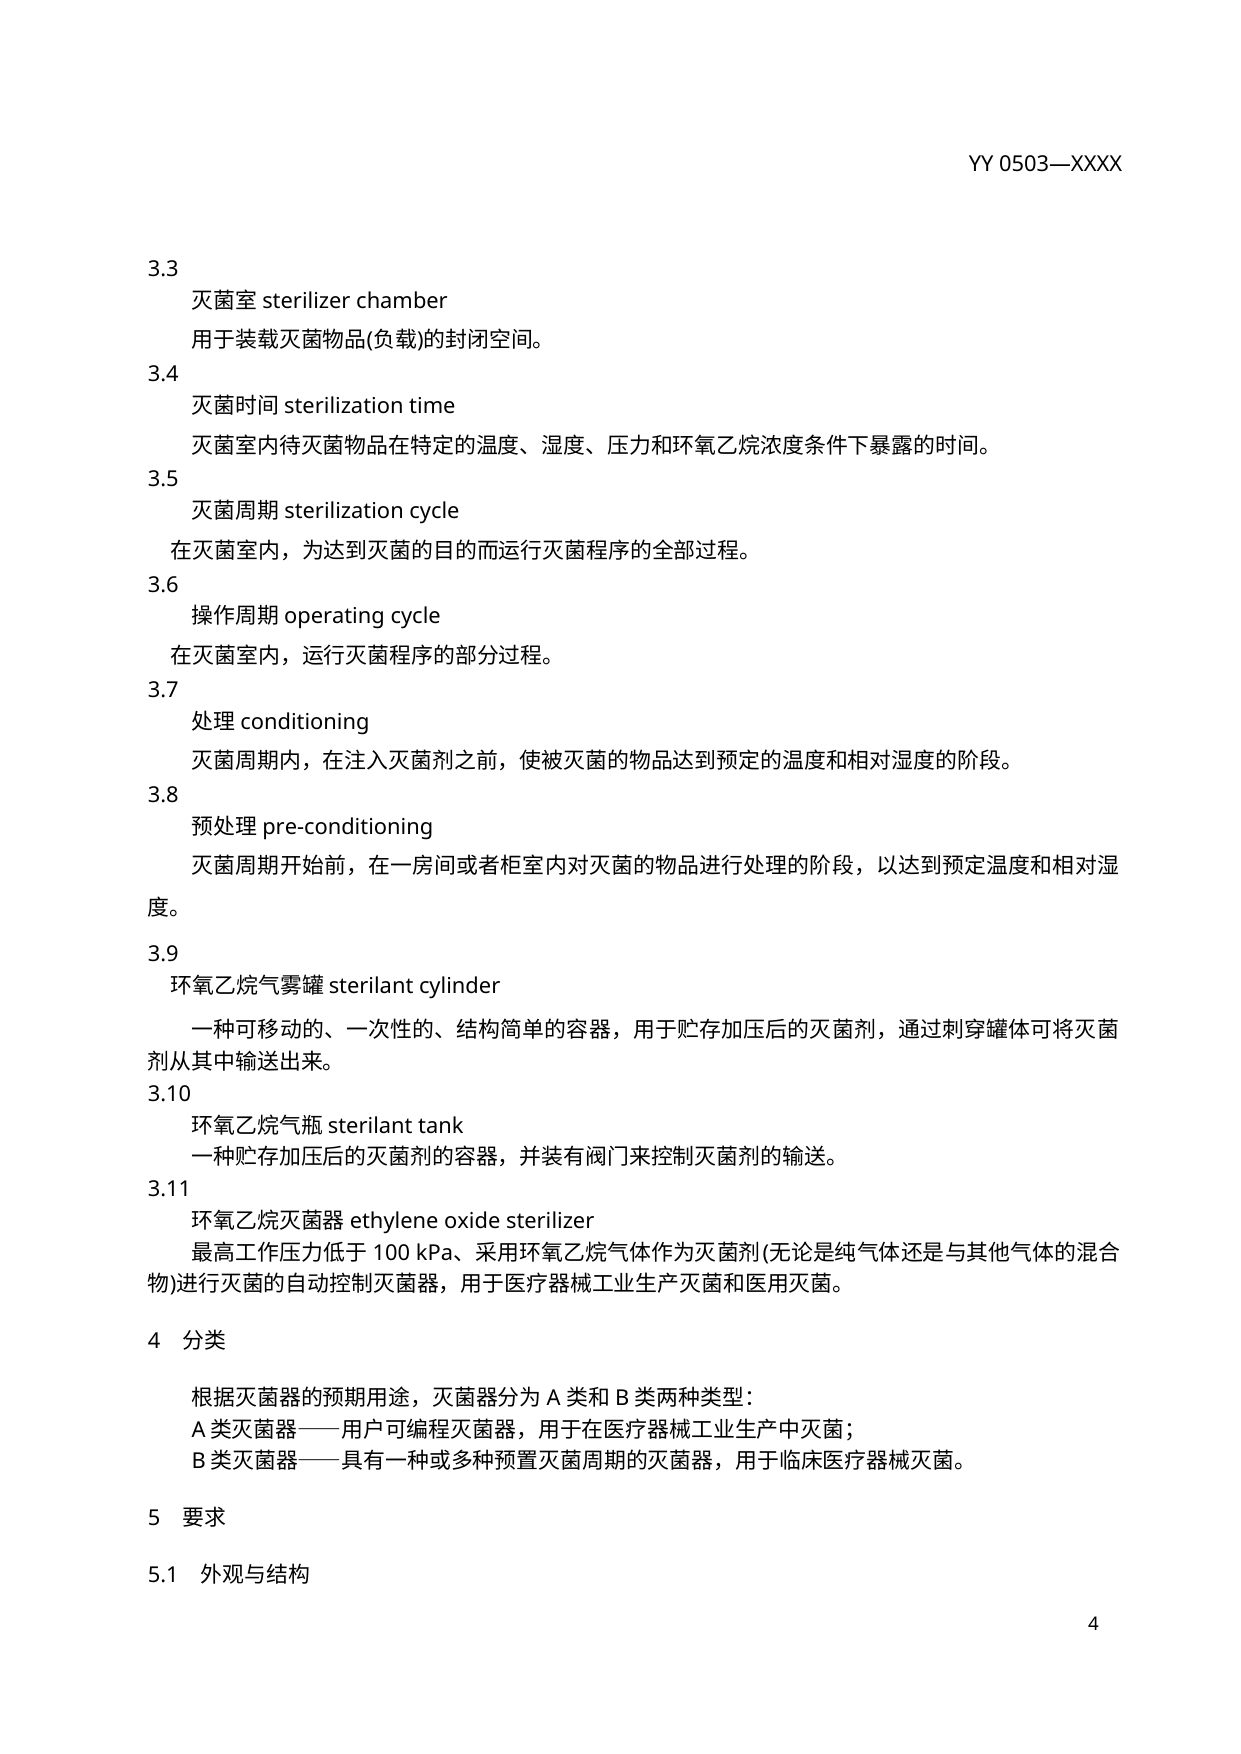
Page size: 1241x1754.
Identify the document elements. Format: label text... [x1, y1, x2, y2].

text 灭菌室 sterilizer chamber [148, 251, 1122, 314]
text 环氧乙烷灭菌器 ethylene oxide sterilizer [148, 1171, 1122, 1234]
text 最高工作压力低于100 kPa、采用环氧乙烷气体作为灭菌剂(无论是纯气体还是与其他气体的混合物)进行灭菌的自动控制灭菌器，用于医疗器械工业生产灭菌和医用灭菌。 [148, 1234, 1122, 1298]
text 灭菌周期内，在注入灭菌剂之前，使被灭菌的物品达到预定的温度和相对湿度的阶段。 [148, 735, 1122, 777]
text 在灭菌室内，运行灭菌程序的部分过程。 [148, 630, 1122, 672]
text B类灭菌器——具有一种或多种预置灭菌周期的灭菌器，用于临床医疗器械灭菌。 [148, 1443, 1122, 1475]
text 灭菌时间 sterilization time [148, 356, 1122, 420]
text 外观与结构 [148, 1557, 1122, 1589]
text 灭菌周期开始前，在一房间或者柜室内对灭菌的物品进行处理的阶段，以达到预定温度和相对湿度。 [148, 841, 1122, 924]
text 一种贮存加压后的灭菌剂的容器，并装有阀门来控制灭菌剂的输送。 [148, 1139, 1122, 1171]
text 环氧乙烷气雾罐 sterilant cylinder [148, 936, 1122, 1000]
text 灭菌室内待灭菌物品在特定的温度、湿度、压力和环氧乙烷浓度条件下暴露的时间。 [148, 420, 1122, 461]
text 灭菌周期 sterilization cycle [148, 461, 1122, 525]
text 操作周期 operating cycle [148, 567, 1122, 630]
text 环氧乙烷气瓶 sterilant tank [148, 1076, 1122, 1139]
text A类灭菌器——用户可编程灭菌器，用于在医疗器械工业生产中灭菌； [148, 1412, 1122, 1443]
text 一种可移动的、一次性的、结构简单的容器，用于贮存加压后的灭菌剂，通过刺穿罐体可将灭菌剂从其中输送出来。 [148, 1012, 1122, 1076]
text 处理 conditioning [148, 672, 1122, 735]
text 预处理 pre-conditioning [148, 777, 1122, 841]
text 根据灭菌器的预期用途，灭菌器分为 A 类和 B 类两种类型： [148, 1380, 1122, 1412]
text 分类 [148, 1323, 1122, 1355]
text 要求 [148, 1500, 1122, 1532]
text 用于装载灭菌物品(负载)的封闭空间。 [148, 314, 1122, 356]
text 在灭菌室内，为达到灭菌的目的而运行灭菌程序的全部过程。 [148, 525, 1122, 567]
